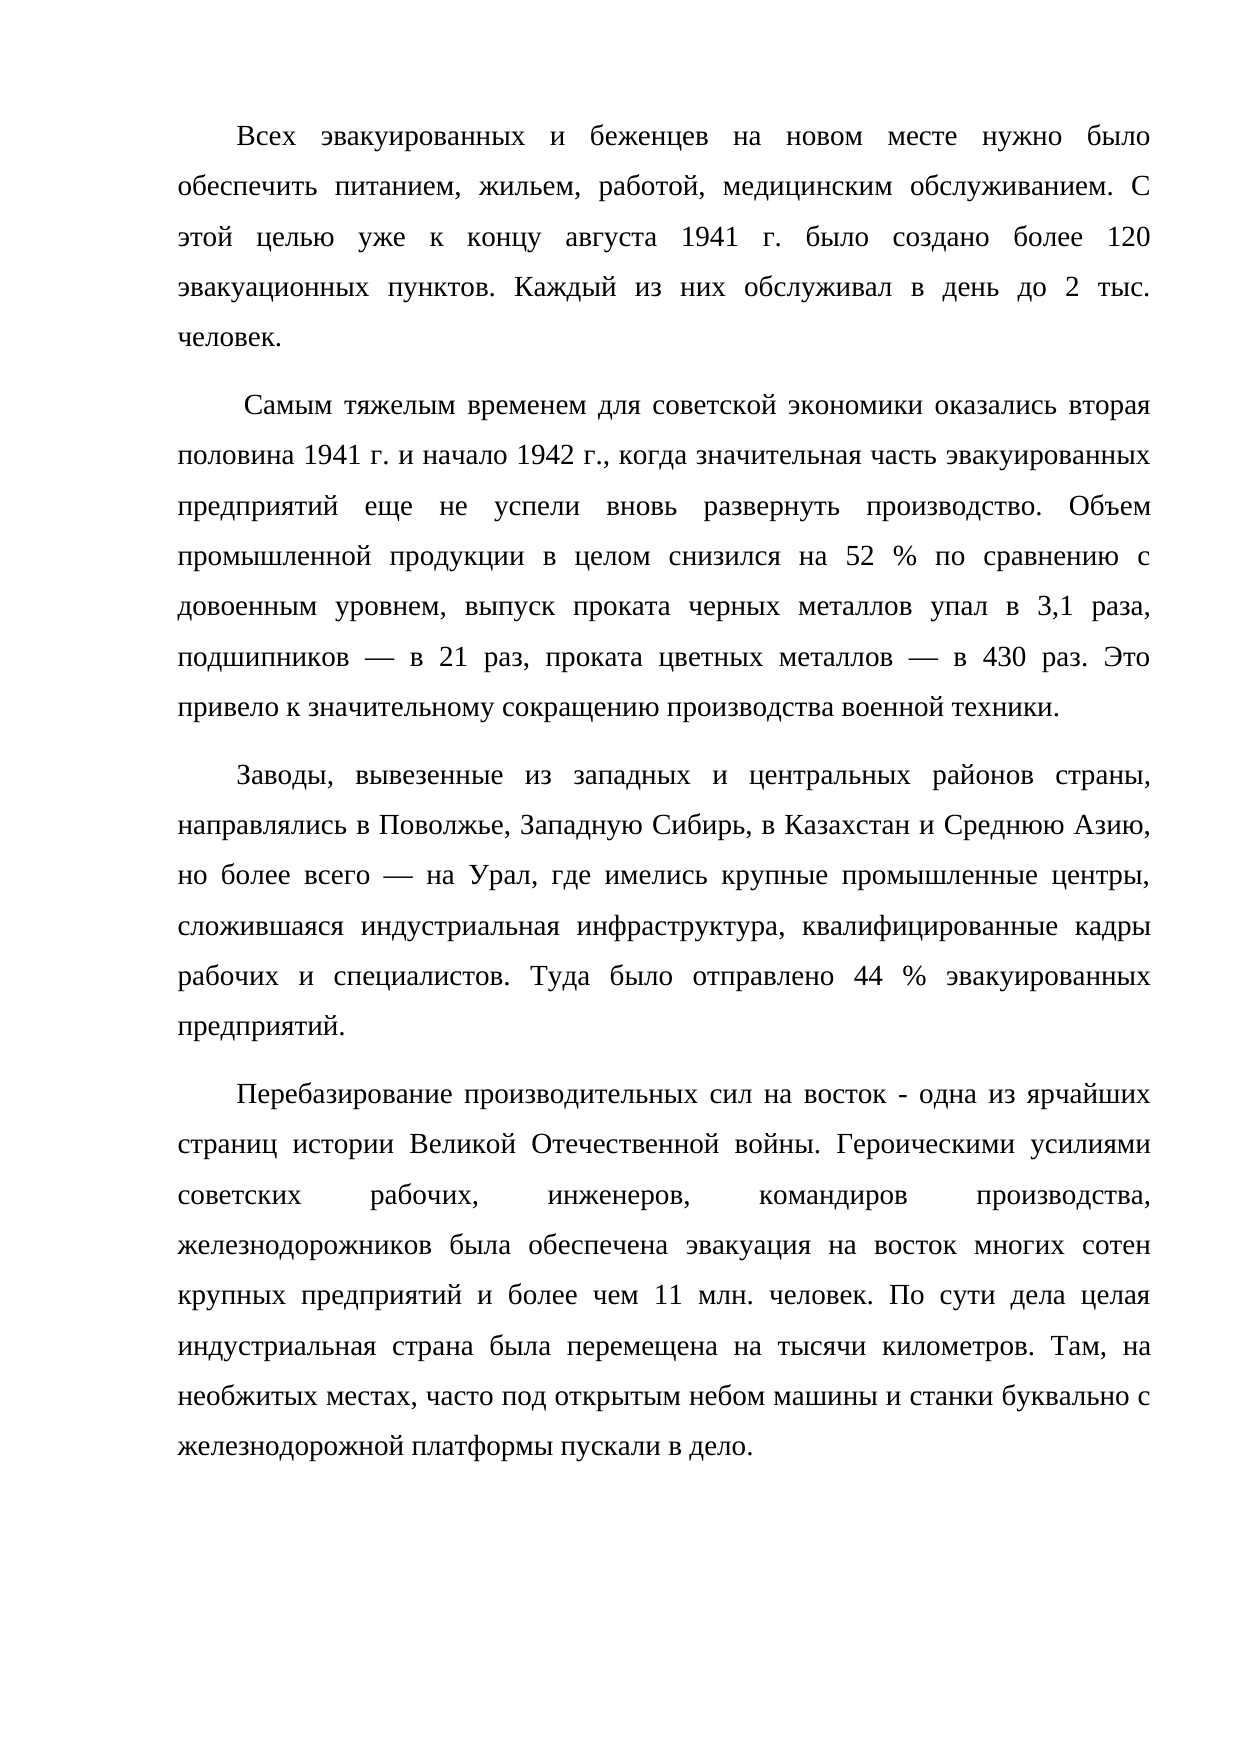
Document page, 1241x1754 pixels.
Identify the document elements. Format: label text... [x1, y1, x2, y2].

text Перебазирование производительных сил на восток - одна из ярчайших страниц истории Великой Отечественной войны. Героическими усилиями советских рабочих, инженеров, командиров производства, железнодорожников была обеспечена эвакуация на восток многих сотен крупных предприятий и более чем 11 млн. человек. По сути дела целая индустриальная страна была перемещена на тысячи километров. Там, на необжитых местах, часто под открытым небом машины и станки буквально с железнодорожной платформы пускали в дело. [177, 1076, 1152, 1462]
text Всех эвакуированных и беженцев на новом месте нужно было обеспечить питанием, жильем, работой, медицинским обслуживанием. С этой целью уже к концу августа 1941 г. было создано более 120 эвакуационных пунктов. Каждый из них обслуживал в день до 2 тыс. человек. [177, 118, 1152, 353]
text Заводы, вывезенные из западных и центральных районов страны, направлялись в Поволжье, Западную Сибирь, в Казахстан и Среднюю Азию, но более всего — на Урал, где имелись крупные промышленные центры, сложившаяся индустриальная инфраструктура, квалифицированные кадры рабочих и специалистов. Туда было отправлено 44 % эвакуированных предприятий. [177, 757, 1152, 1042]
text Самым тяжелым временем для советской экономики оказались вторая половина 1941 г. и начало 1942 г., когда значительная часть эвакуированных предприятий еще не успели вновь развернуть производство. Объем промышленной продукции в целом снизился на 52 % по сравнению с довоенным уровнем, выпуск проката черных металлов упал в 3,1 раза, подшипников — в 21 раз, проката цветных металлов — в 430 раз. Это привело к значительному сокращению производства военной техники. [177, 387, 1152, 723]
